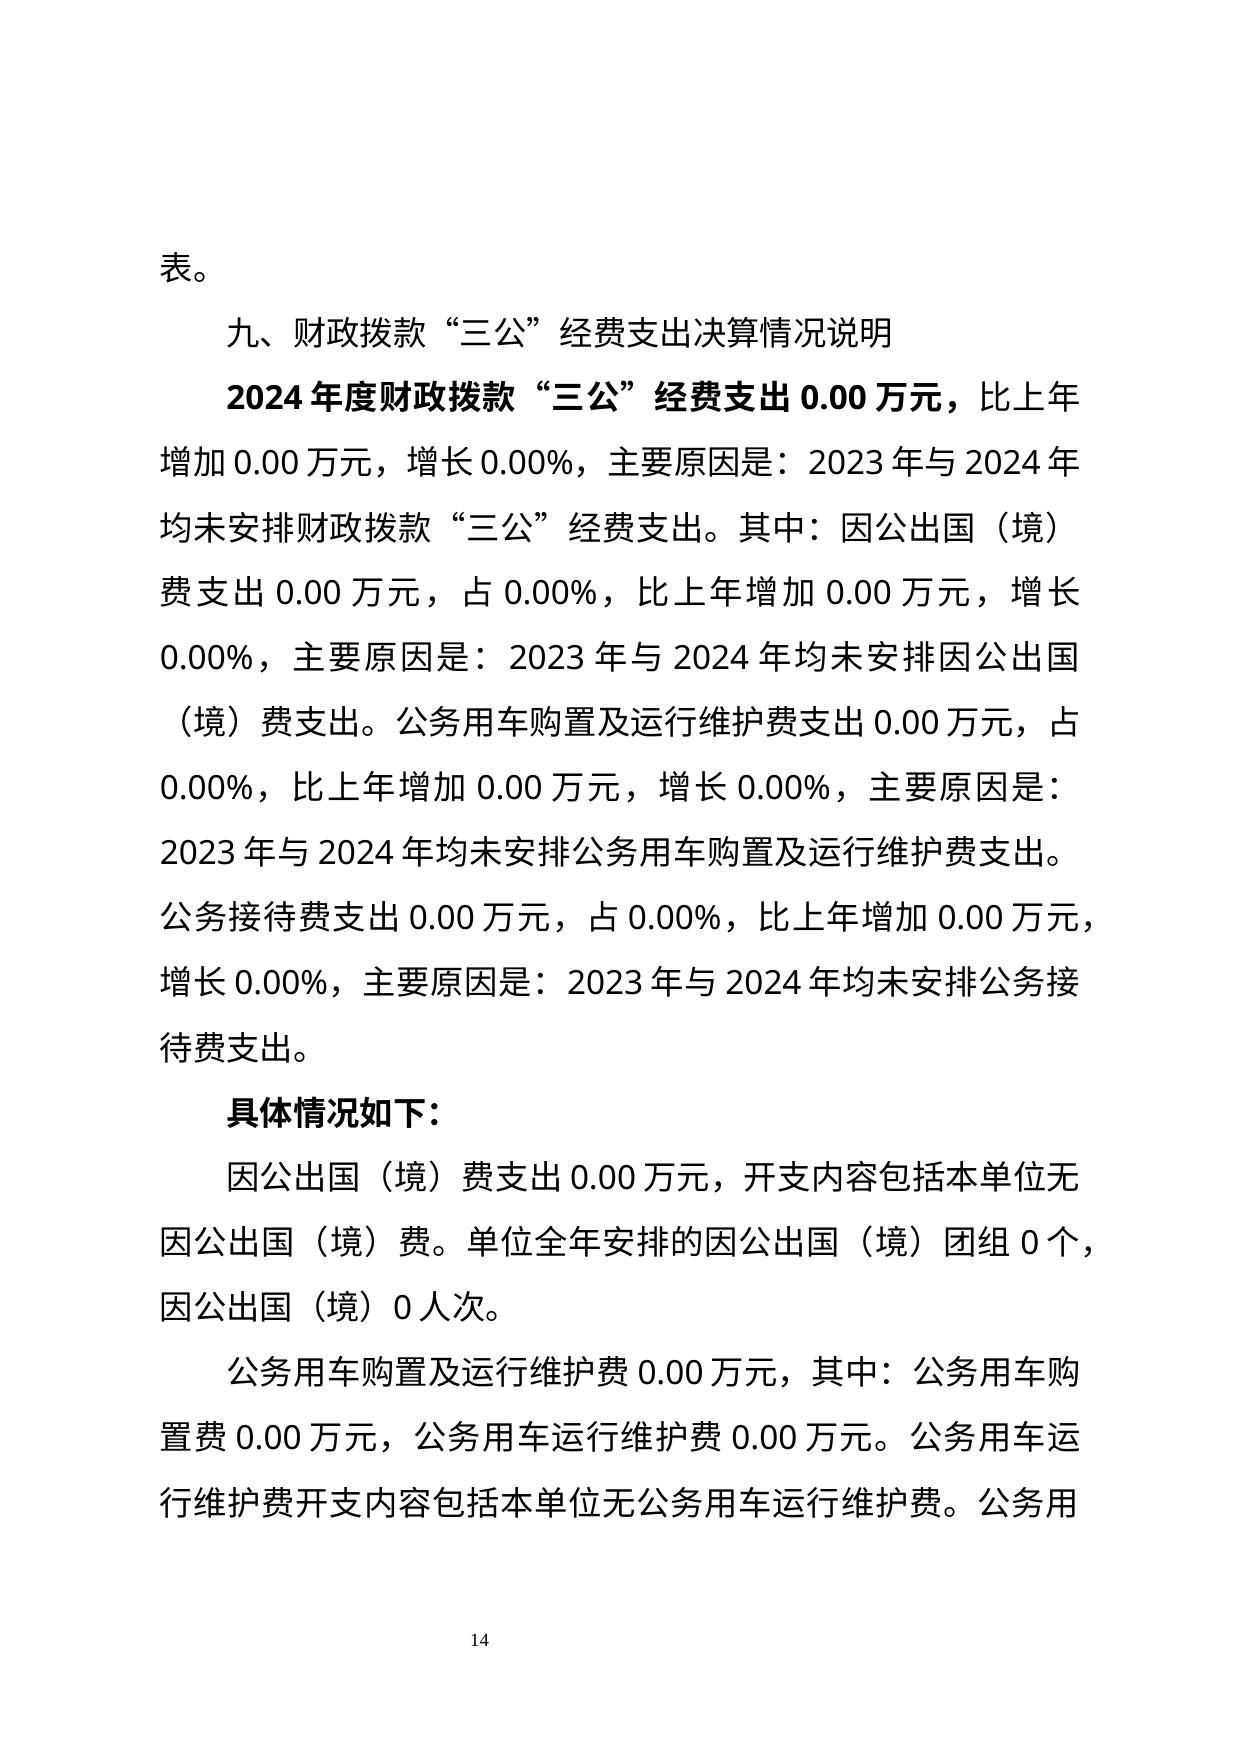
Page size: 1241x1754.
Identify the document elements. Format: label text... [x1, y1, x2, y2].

text 2024年度财政拨款“三公”经费支出0.00万元，比上年增加0.00万元，增长0.00%，主要原因是：2023年与2024年均未安排财政拨款“三公”经费支出。其中：因公出国（境）费支出0.00万元，占0.00%，比上年增加0.00万元，增长0.00%，主要原因是：2023年与2024年均未安排因公出国（境）费支出。公务用车购置及运行维护费支出0.00万元，占0.00%，比上年增加0.00万元，增长0.00%，主要原因是：2023年与2024年均未安排公务用车购置及运行维护费支出。公务接待费支出0.00万元，占0.00%，比上年增加0.00万元，增长0.00%，主要原因是：2023年与2024年均未安排公务接待费支出。 [159, 363, 1081, 1078]
text 具体情况如下： [159, 1078, 1081, 1143]
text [159, 1338, 1081, 1533]
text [159, 233, 1081, 298]
text 九、财政拨款“三公”经费支出决算情况说明 [159, 298, 1081, 363]
text 因公出国（境）费支出0.00万元，开支内容包括本单位无因公出国（境）费。单位全年安排的因公出国（境）团组0个，因公出国（境）0人次。 [159, 1143, 1081, 1338]
